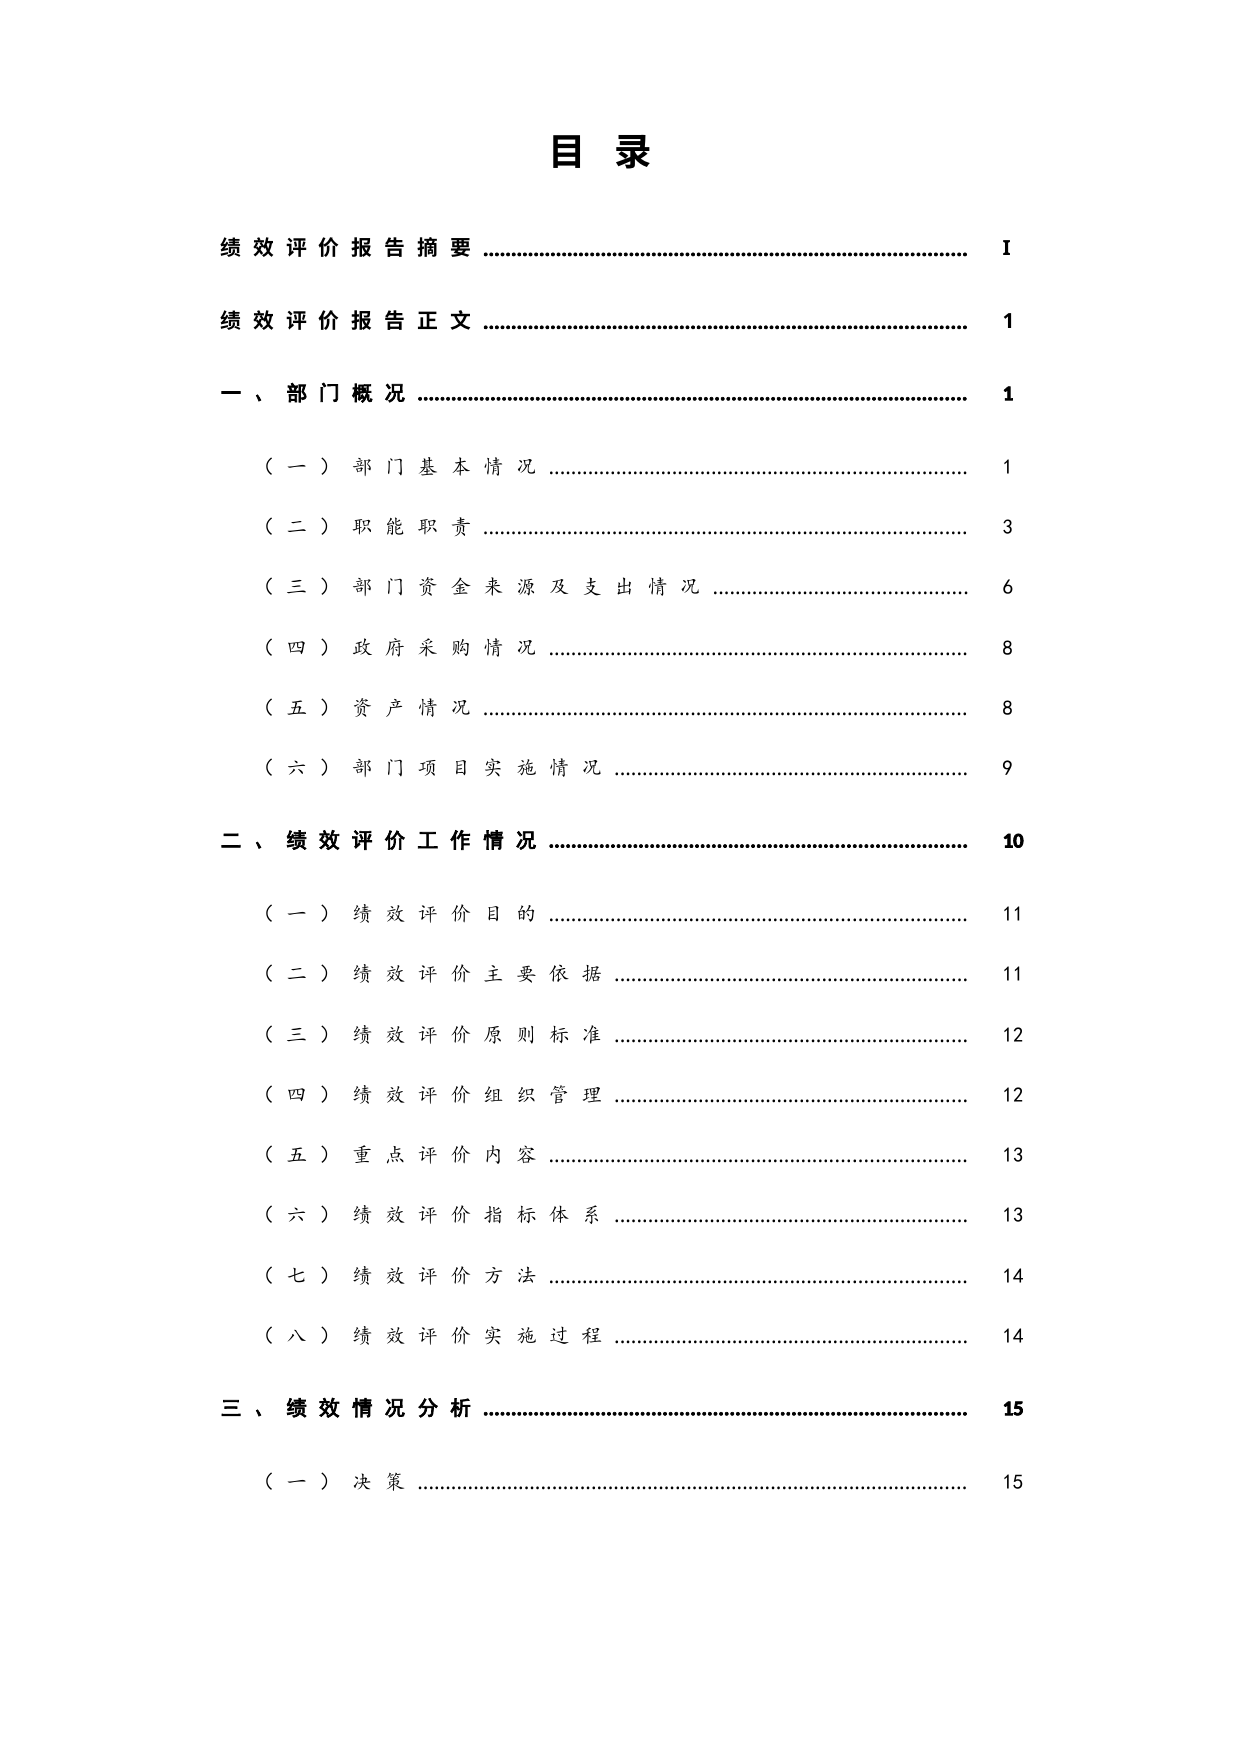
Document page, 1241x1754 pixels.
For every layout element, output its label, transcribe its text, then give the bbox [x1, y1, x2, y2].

text 目录 [220, 119, 1008, 179]
